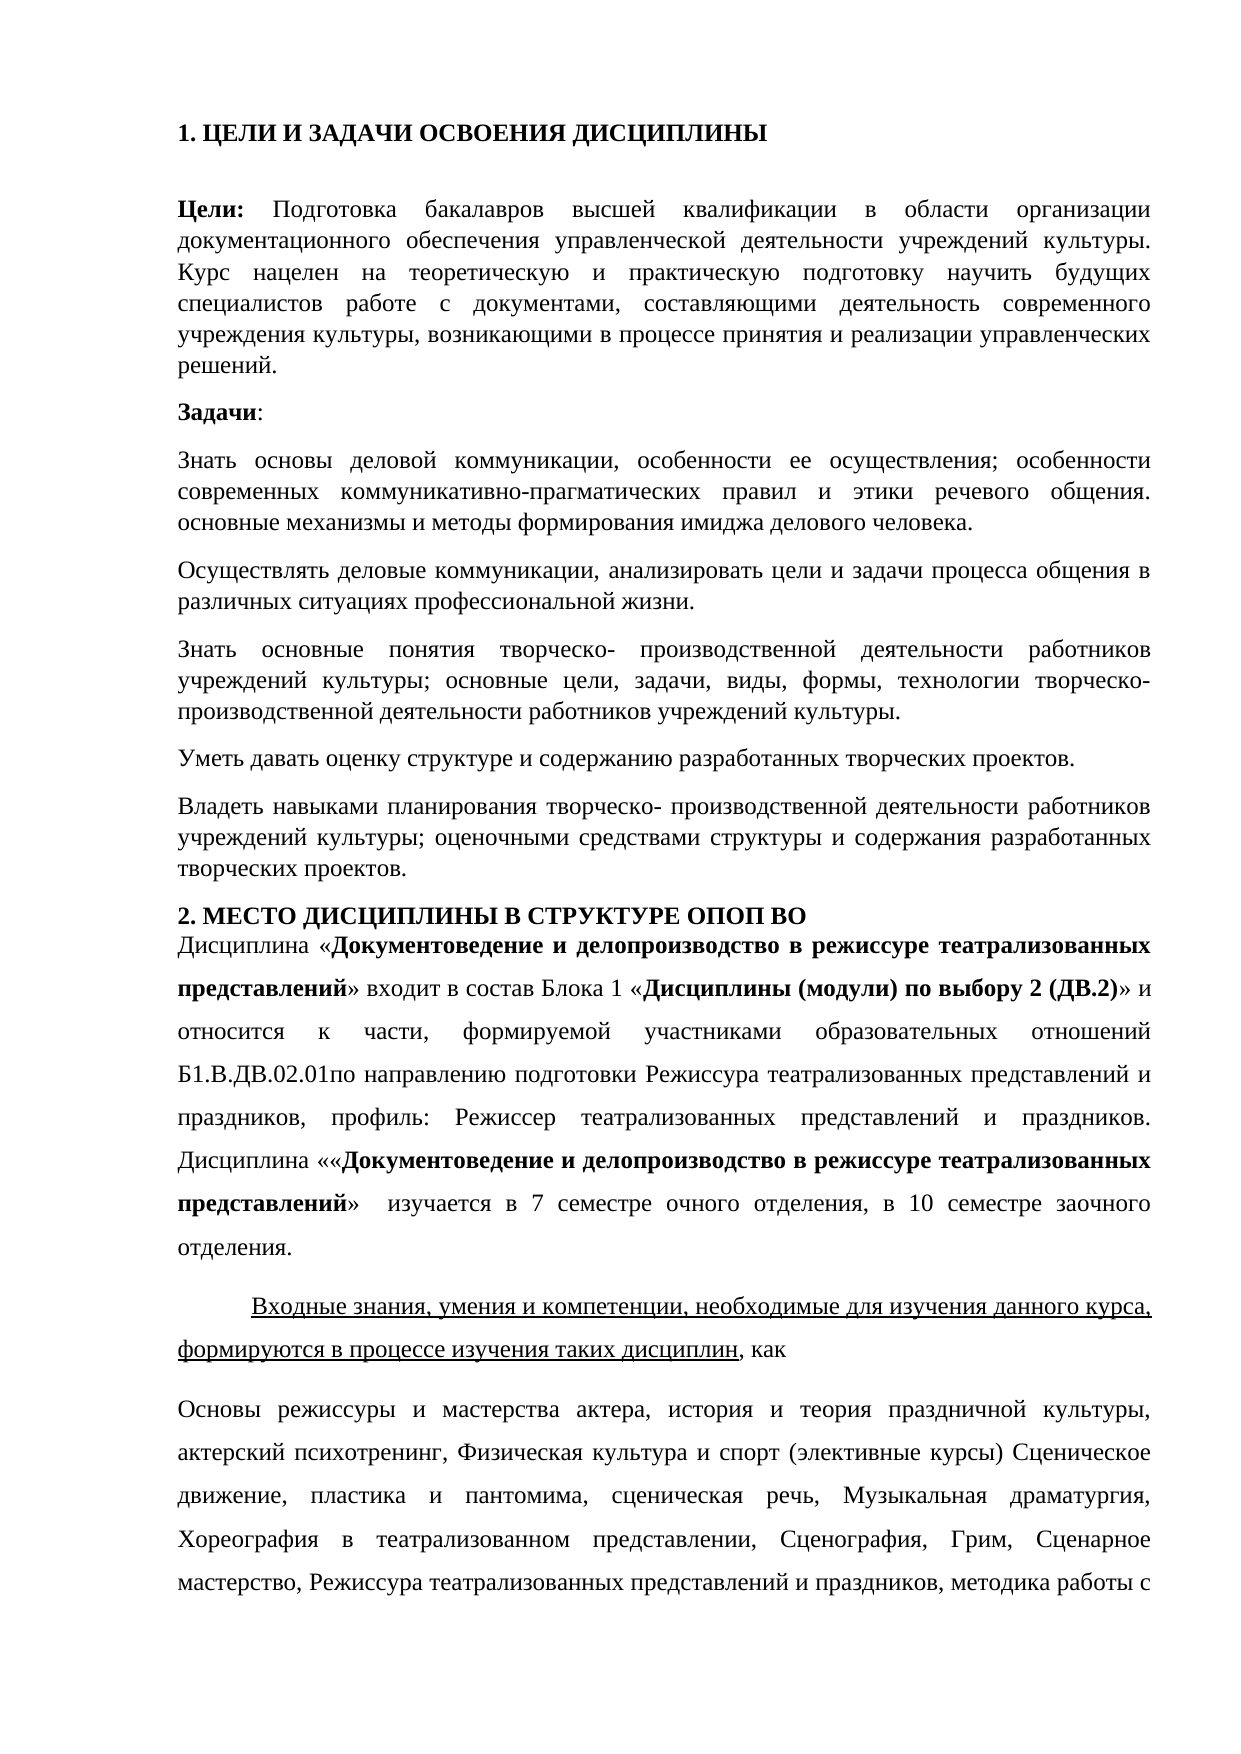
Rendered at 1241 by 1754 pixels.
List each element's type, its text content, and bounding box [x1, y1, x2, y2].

text Дисциплина «Документоведение и делопроизводство в режиссуре театрализованных представлений» входит в состав Блока 1 «Дисциплины (модули) по выбору 2 (ДВ.2)» и относится к части, формируемой участниками образовательных отношений Б1.В.ДВ.02.01по направлению подготовки Режиссура театрализованных представлений и праздников, профиль: Режиссер театрализованных представлений и праздников. Дисциплина ««Документоведение и делопроизводство в режиссуре театрализованных представлений» изучается в 7 семестре очного отделения, в 10 семестре заочного отделения. [177, 930, 1152, 1260]
text Цели: Подготовка бакалавров высшей квалификации в области организации документационного обеспечения управленческой деятельности учреждений культуры. Курс нацелен на теоретическую и практическую подготовку научить будущих специалистов работе с документами, составляющими деятельность современного учреждения культуры, возникающими в процессе принятия и реализации управленческих решений. [177, 194, 1152, 378]
text Входные знания, умения и компетенции, необходимые для изучения данного курса, формируются в процессе изучения таких дисциплин, как [177, 1291, 1152, 1363]
text 1. ЦЕЛИ И ЗАДАЧИ ОСВОЕНИЯ ДИСЦИПЛИНЫ [177, 118, 1152, 147]
text Знать основы деловой коммуникации, особенности ее осуществления; особенности современных коммуникативно-прагматических правил и этики речевого общения. основные механизмы и методы формирования имиджа делового человека. [177, 445, 1152, 536]
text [177, 1394, 1152, 1596]
text Осуществлять деловые коммуникации, анализировать цели и задачи процесса общения в различных ситуациях профессиональной жизни. [177, 555, 1152, 615]
text Задачи: [177, 397, 1152, 426]
text Знать основные понятия творческо- производственной деятельности работников учреждений культуры; основные цели, задачи, виды, формы, технологии творческо- производственной деятельности работников учреждений культуры. [177, 634, 1152, 724]
text 2. МЕСТО ДИСЦИПЛИНЫ В СТРУКТУРЕ ОПОП ВО [177, 901, 1152, 930]
text Владеть навыками планирования творческо- производственной деятельности работников учреждений культуры; оценочными средствами структуры и содержания разработанных творческих проектов. [177, 791, 1152, 882]
text Уметь давать оценку структуре и содержанию разработанных творческих проектов. [177, 743, 1152, 772]
